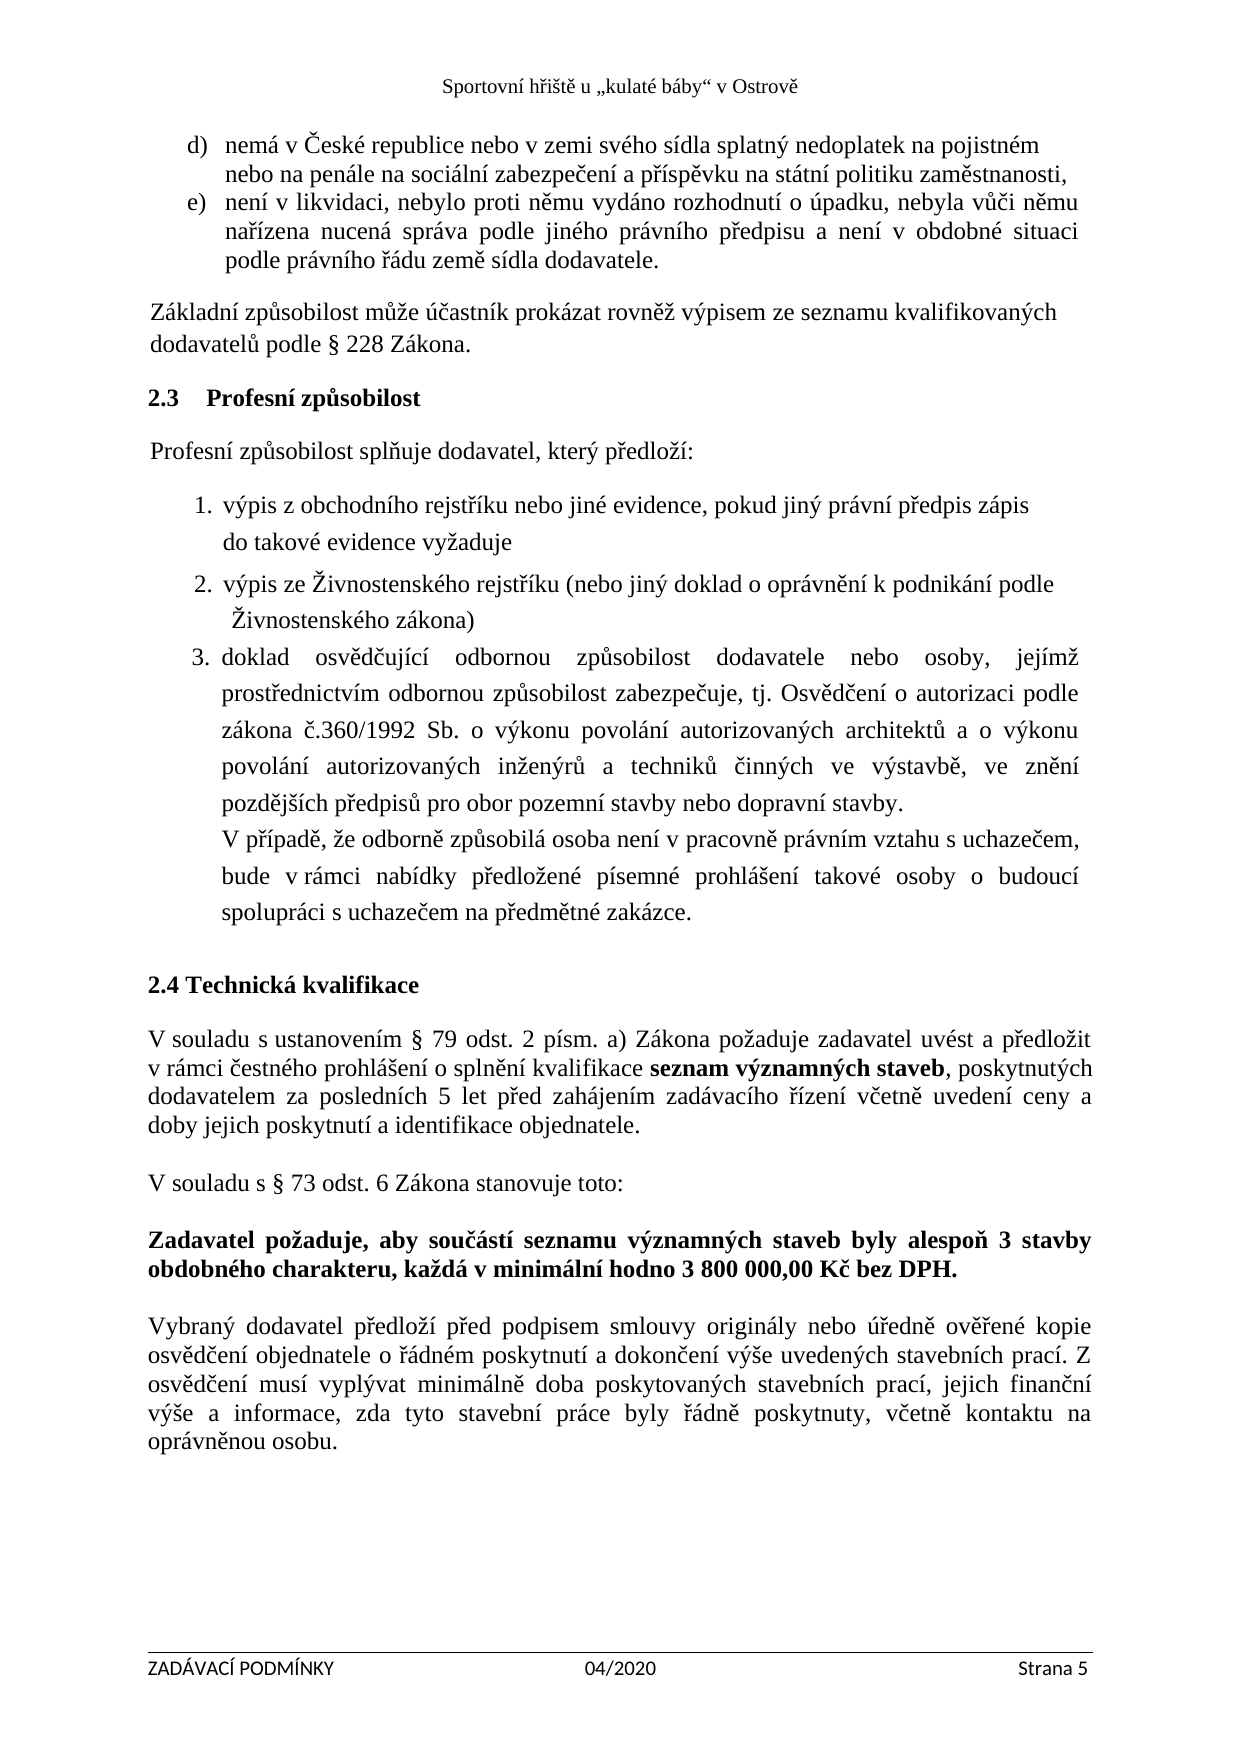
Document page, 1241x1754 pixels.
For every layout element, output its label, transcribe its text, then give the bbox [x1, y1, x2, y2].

text 2.4 Technická kvalifikace [148, 970, 1093, 999]
list výpis z obchodního rejstříku nebo jiné evidence, pokud jiný právní předpis zápis do takové evidence vyžaduje [194, 490, 1044, 555]
text Zadavatel požaduje, aby součástí seznamu významných staveb byly alespoň 3 stavby obdobného charakteru, každá v minimální hodno 3 800 000,00 Kč bez DPH. [148, 1225, 1093, 1283]
text 3. doklad osvědčující odbornou způsobilost dodavatele nebo osoby, jejímž prostřednictvím odbornou způsobilost zabezpečuje, tj. Osvědčení o autorizaci podle zákona č.360/1992 Sb. o výkonu povolání autorizovaných architektů a o výkonu povolání autorizovaných inženýrů a techniků činných ve výstavbě, ve znění pozdějších předpisů pro obor pozemní stavby nebo dopravní stavby. [148, 642, 1079, 817]
text Profesní způsobilost splňuje dodavatel, který předloží: [150, 436, 1093, 465]
text Základní způsobilost může účastník prokázat rovněž výpisem ze seznamu kvalifikovaných dodavatelů podle § 228 Zákona. [150, 297, 1079, 358]
list nemá v České republice nebo v zemi svého sídla splatný nedoplatek na pojistném nebo na penále na sociální zabezpečení a příspěvku na státní politiku zaměstnanosti, [187, 130, 1079, 187]
text 2.3 Profesní způsobilost [148, 383, 1093, 412]
text Živnostenského zákona) [231, 606, 1079, 634]
text V případě, že odborně způsobilá osoba není v pracovně právním vztahu s uchazečem, bude v rámci nabídky předložené písemné prohlášení takové osoby o budoucí spolupráci s uchazečem na předmětné zakázce. [148, 824, 1079, 926]
text V souladu s § 73 odst. 6 Zákona stanovuje toto: [148, 1168, 1093, 1196]
list výpis ze Živnostenského rejstříku (nebo jiný doklad o oprávnění k podnikání podle [194, 569, 1079, 598]
text Vybraný dodavatel předloží před podpisem smlouvy originály nebo úředně ověřené kopie osvědčení objednatele o řádném poskytnutí a dokončení výše uvedených stavebních prací. Z osvědčení musí vyplývat minimálně doba poskytovaných stavebních prací, jejich finanční výše a informace, zda tyto stavební práce byly řádně poskytnuty, včetně kontaktu na oprávněnou osobu. [148, 1311, 1093, 1455]
list není v likvidaci, nebylo proti němu vydáno rozhodnutí o úpadku, nebyla vůči němu nařízena nucená správa podle jiného právního předpisu a není v obdobné situaci podle právního řádu země sídla dodavatele. [187, 187, 1079, 274]
text V souladu s ustanovením § 79 odst. 2 písm. a) Zákona požaduje zadavatel uvést a předložit v rámci čestného prohlášení o splnění kvalifikace seznam významných staveb, poskytnutých dodavatelem za posledních 5 let před zahájením zadávacího řízení včetně uvedení ceny a doby jejich poskytnutí a identifikace objednatele. [148, 1024, 1093, 1139]
